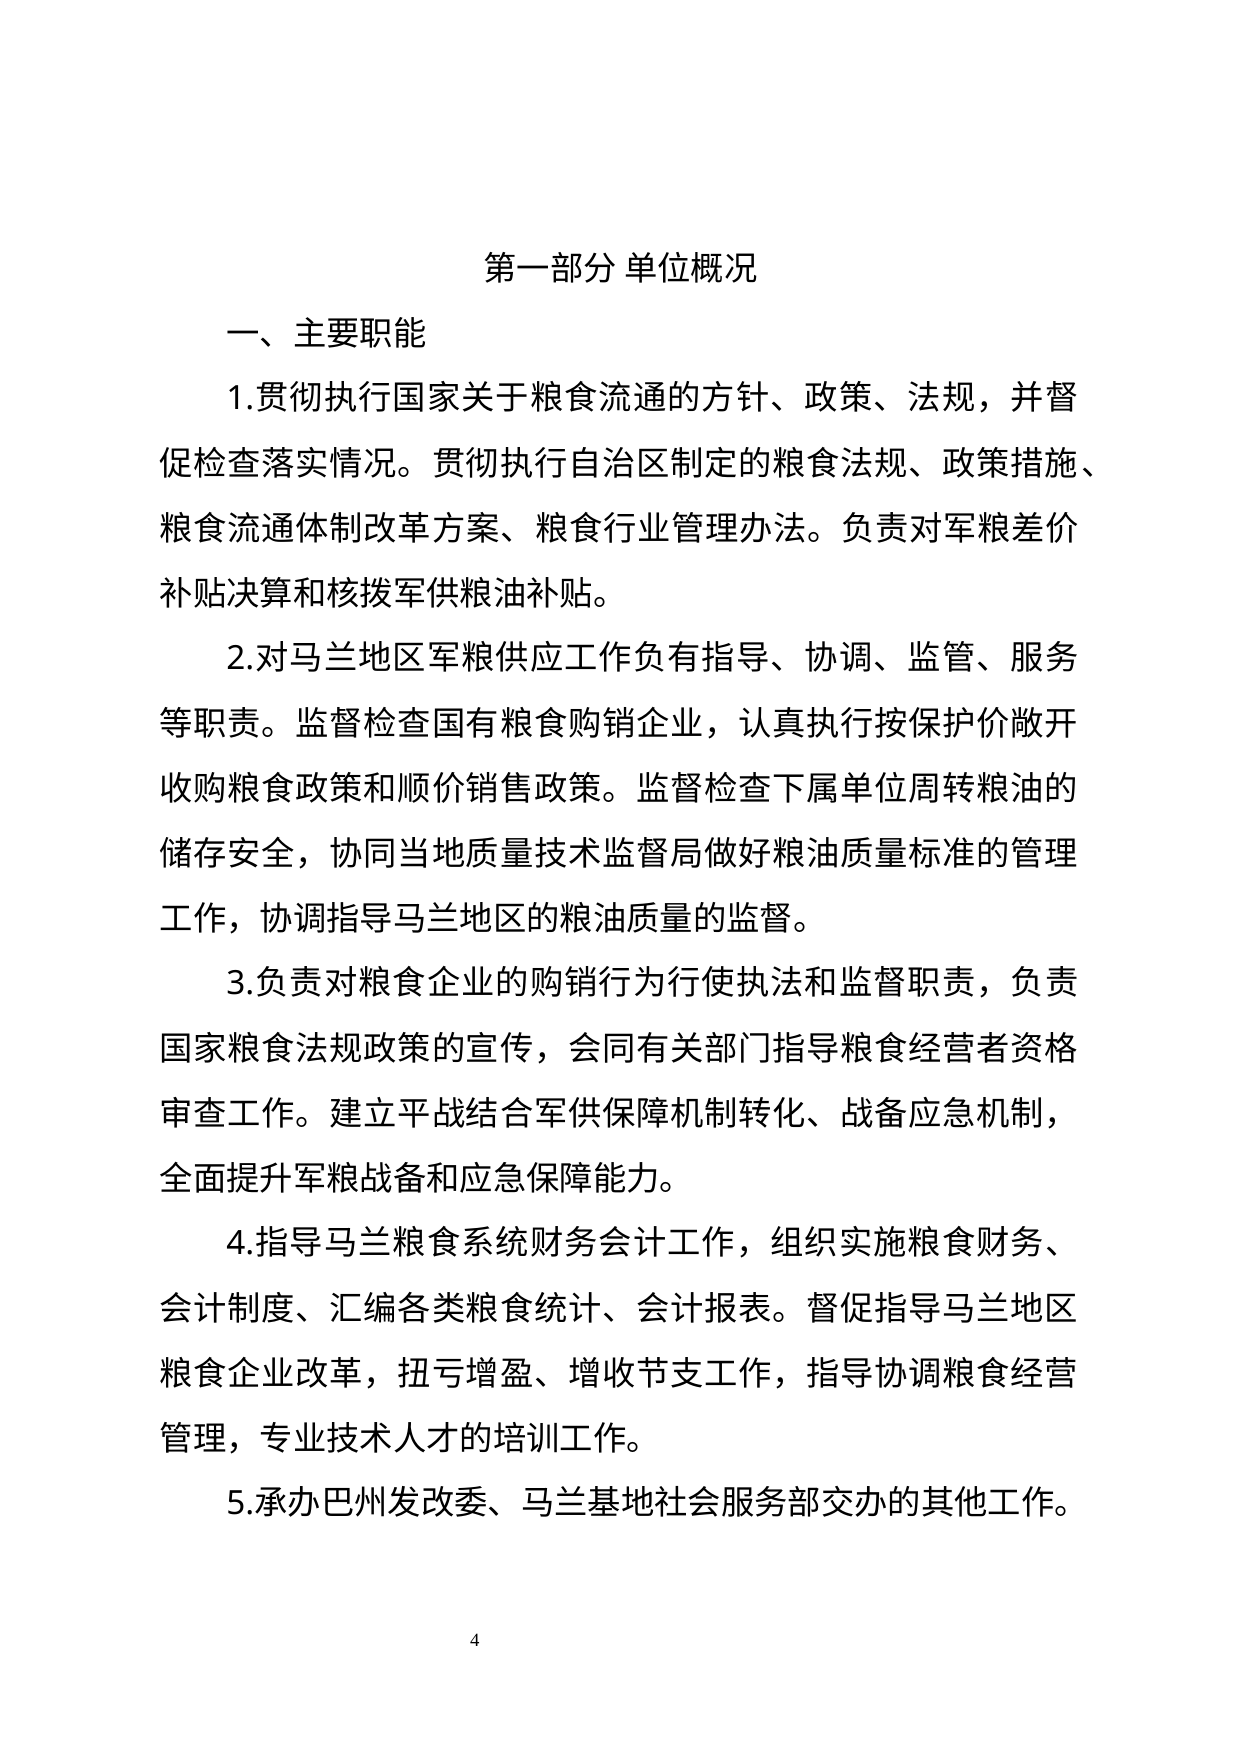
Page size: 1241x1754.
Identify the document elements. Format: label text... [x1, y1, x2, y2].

text 2.对马兰地区军粮供应工作负有指导、协调、监管、服务等职责。监督检查国有粮食购销企业，认真执行按保护价敞开收购粮食政策和顺价销售政策。监督检查下属单位周转粮油的储存安全，协同当地质量技术监督局做好粮油质量标准的管理工作，协调指导马兰地区的粮油质量的监督。 [159, 623, 1081, 948]
text 一、主要职能 [159, 298, 1081, 363]
text 5.承办巴州发改委、马兰基地社会服务部交办的其他工作。 [159, 1468, 1081, 1533]
text 1.贯彻执行国家关于粮食流通的方针、政策、法规，并督促检查落实情况。贯彻执行自治区制定的粮食法规、政策措施、粮食流通体制改革方案、粮食行业管理办法。负责对军粮差价补贴决算和核拨军供粮油补贴。 [159, 363, 1081, 623]
text 4.指导马兰粮食系统财务会计工作，组织实施粮食财务、会计制度、汇编各类粮食统计、会计报表。督促指导马兰地区粮食企业改革，扭亏增盈、增收节支工作，指导协调粮食经营管理，专业技术人才的培训工作。 [159, 1208, 1081, 1468]
text 3.负责对粮食企业的购销行为行使执法和监督职责，负责国家粮食法规政策的宣传，会同有关部门指导粮食经营者资格审查工作。建立平战结合军供保障机制转化、战备应急机制，全面提升军粮战备和应急保障能力。 [159, 948, 1081, 1208]
text 第一部分 单位概况 [159, 233, 1081, 298]
